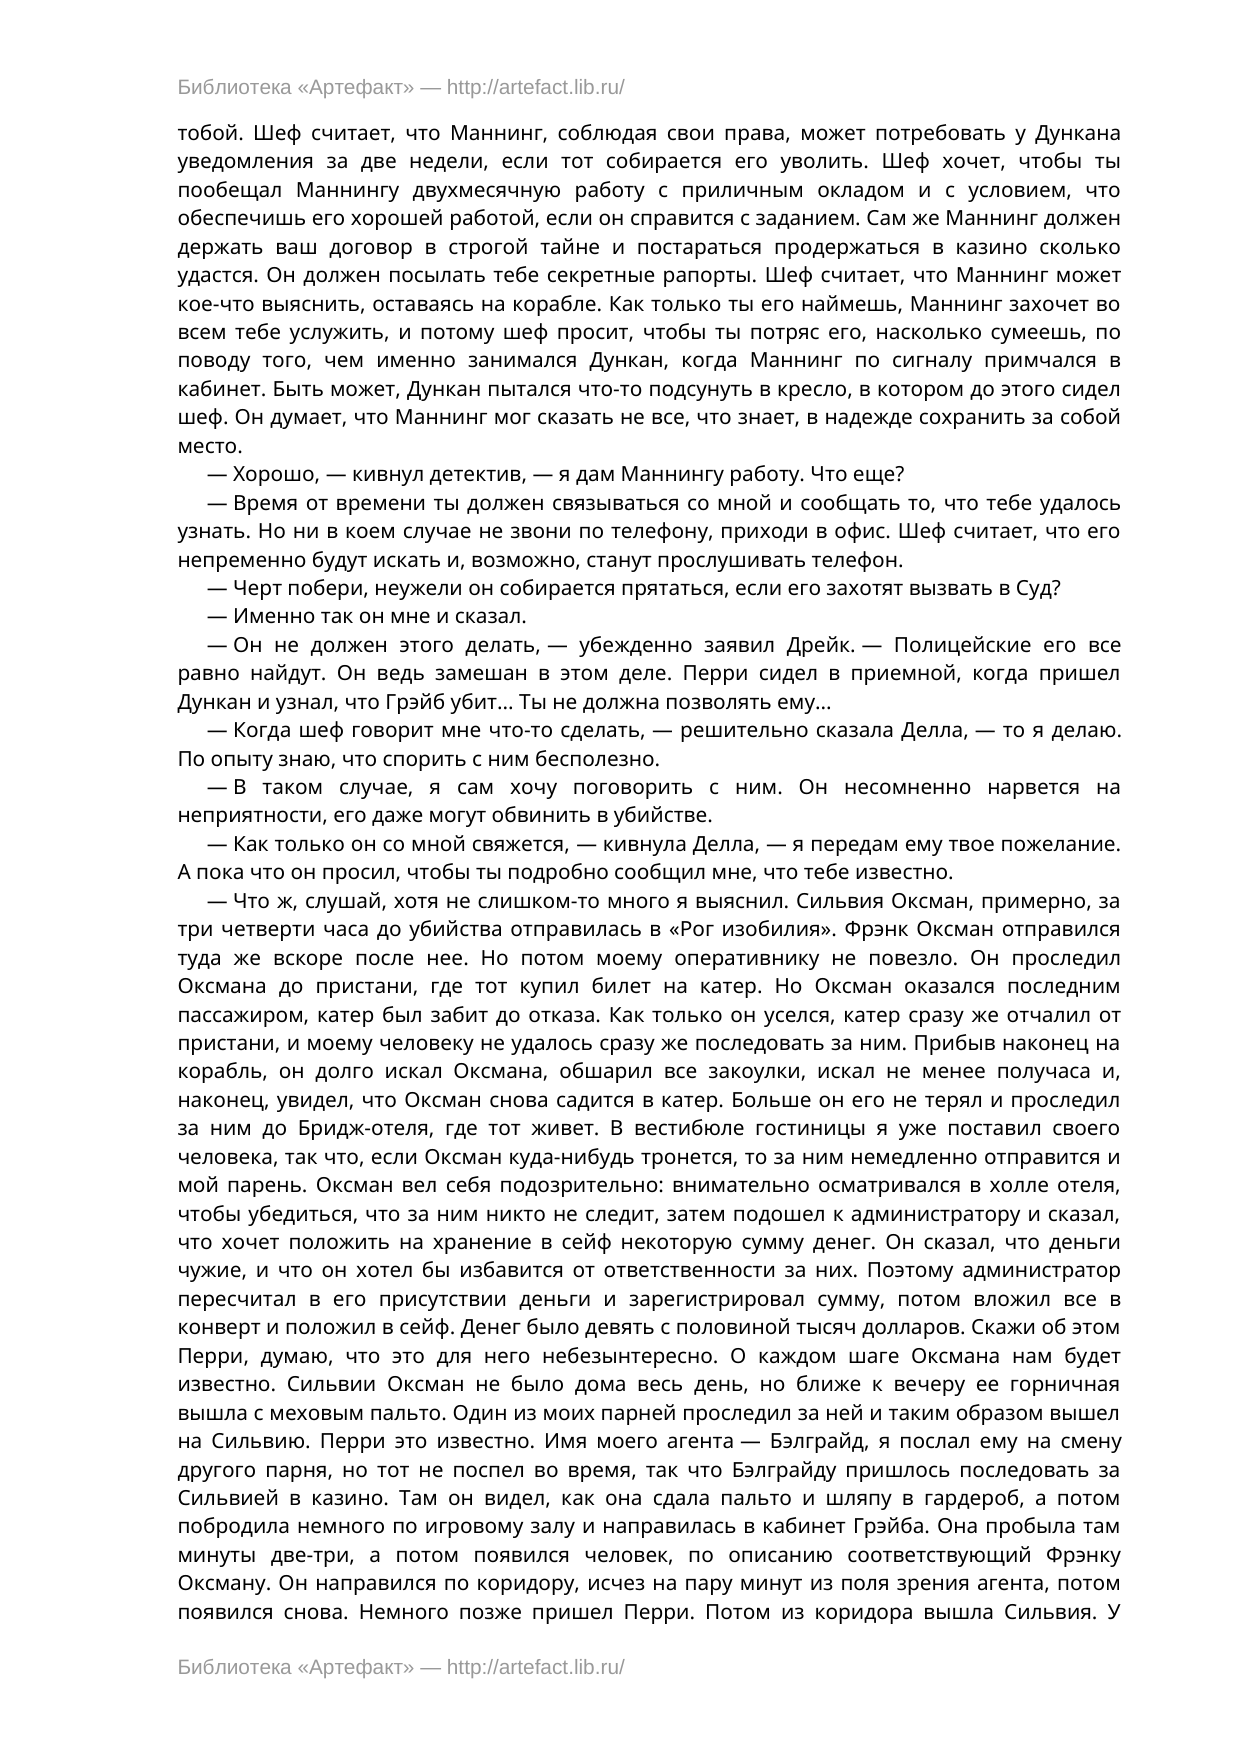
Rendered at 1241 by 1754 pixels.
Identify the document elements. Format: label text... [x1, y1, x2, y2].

text — Хорошо, — кивнул детектив, — я дам Маннингу работу. Что еще? [177, 459, 1122, 488]
text — Как только он со мной свяжется, — кивнула Делла, — я передам ему твое пожелание. А пока что он просил, чтобы ты подробно сообщил мне, что тебе известно. [177, 829, 1122, 886]
text — Он не должен этого делать, — убежденно заявил Дрейк. — Полицейские его все равно найдут. Он ведь замешан в этом деле. Перри сидел в приемной, когда пришел Дункан и узнал, что Грэйб убит... Ты не должна позволять ему... [177, 630, 1122, 715]
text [177, 118, 1122, 459]
text — Время от времени ты должен связываться со мной и сообщать то, что тебе удалось узнать. Но ни в коем случае не звони по телефону, приходи в офис. Шеф считает, что его непременно будут искать и, возможно, станут прослушивать телефон. [177, 488, 1122, 573]
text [177, 886, 1122, 1625]
text — Именно так он мне и сказал. [177, 602, 1122, 630]
text — Когда шеф говорит мне что-то сделать, — решительно сказала Делла, — то я делаю. По опыту знаю, что спорить с ним бесполезно. [177, 715, 1122, 772]
text — Черт побери, неужели он собирается прятаться, если его захотят вызвать в Суд? [177, 573, 1122, 602]
text — В таком случае, я сам хочу поговорить с ним. Он несомненно нарвется на неприятности, его даже могут обвинить в убийстве. [177, 772, 1122, 829]
